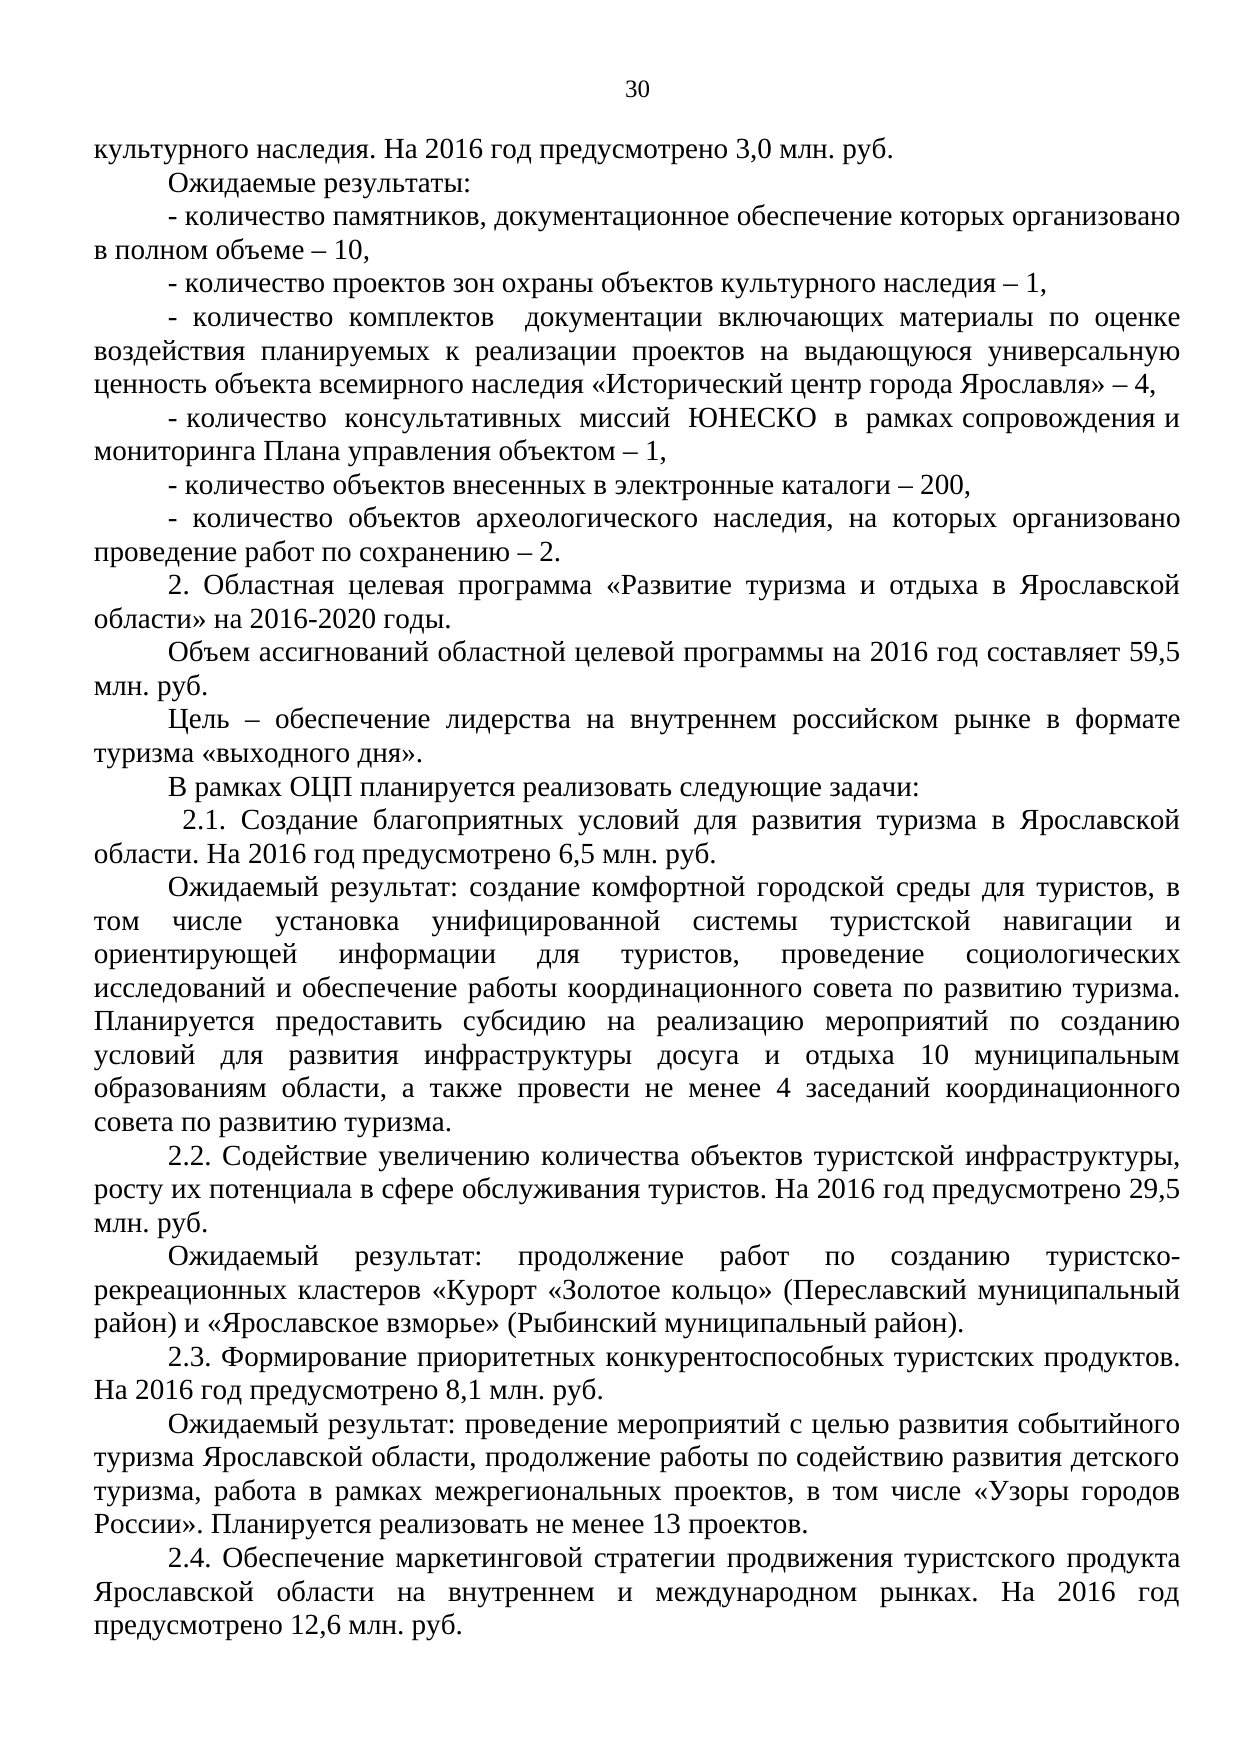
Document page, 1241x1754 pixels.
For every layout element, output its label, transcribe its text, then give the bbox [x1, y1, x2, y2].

text 2.1. Создание благоприятных условий для развития туризма в Ярославской области. На 2016 год предусмотрено 6,5 млн. руб. [94, 802, 1181, 869]
text В рамках ОЦП планируется реализовать следующие задачи: [94, 769, 1181, 802]
text Ожидаемый результат: создание комфортной городской среды для туристов, в том числе установка унифицированной системы туристской навигации и ориентирующей информации для туристов, проведение социологических исследований и обеспечение работы координационного совета по развитию туризма. Планируется предоставить субсидию на реализацию мероприятий по созданию условий для развития инфраструктуры досуга и отдыха 10 муниципальным образованиям области, а также провести не менее 4 заседаний координационного совета по развитию туризма. [94, 869, 1181, 1138]
text - количество проектов зон охраны объектов культурного наследия – 1, [94, 266, 1181, 299]
text Ожидаемый результат: продолжение работ по созданию туристско-рекреационных кластеров «Курорт «Золотое кольцо» (Переславский муниципальный район) и «Ярославское взморье» (Рыбинский муниципальный район). [94, 1238, 1181, 1339]
text 2.3. Формирование приоритетных конкурентоспособных туристских продуктов. На 2016 год предусмотрено 8,1 млн. руб. [94, 1339, 1181, 1406]
text - количество памятников, документационное обеспечение которых организовано в полном объеме – 10, [94, 198, 1181, 266]
text - количество консультативных миссий ЮНЕСКО в рамках сопровождения и мониторинга Плана управления объектом – 1, [94, 400, 1181, 467]
text Ожидаемые результаты: [94, 165, 1181, 198]
text Ожидаемый результат: проведение мероприятий с целью развития событийного туризма Ярославской области, продолжение работы по содействию развития детского туризма, работа в рамках межрегиональных проектов, в том числе «Узоры городов России». Планируется реализовать не менее 13 проектов. [94, 1406, 1181, 1540]
text 2. Областная целевая программа «Развитие туризма и отдыха в Ярославской области» на 2016-2020 годы. [94, 567, 1181, 634]
text - количество объектов внесенных в электронные каталоги – 200, [94, 467, 1181, 500]
text Цель – обеспечение лидерства на внутреннем российском рынке в формате туризма «выходного дня». [94, 702, 1181, 769]
text - количество комплектов документации включающих материалы по оценке воздействия планируемых к реализации проектов на выдающуюся универсальную ценность объекта всемирного наследия «Исторический центр города Ярославля» – 4, [94, 299, 1181, 400]
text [94, 131, 1181, 165]
text 2.2. Содействие увеличению количества объектов туристской инфраструктуры, росту их потенциала в сфере обслуживания туристов. На 2016 год предусмотрено 29,5 млн. руб. [94, 1138, 1181, 1238]
text Объем ассигнований областной целевой программы на 2016 год составляет 59,5 млн. руб. [94, 634, 1181, 702]
text 2.4. Обеспечение маркетинговой стратегии продвижения туристского продукта Ярославской области на внутреннем и международном рынках. На 2016 год предусмотрено 12,6 млн. руб. [94, 1540, 1181, 1641]
text - количество объектов археологического наследия, на которых организовано проведение работ по сохранению – 2. [94, 500, 1181, 567]
